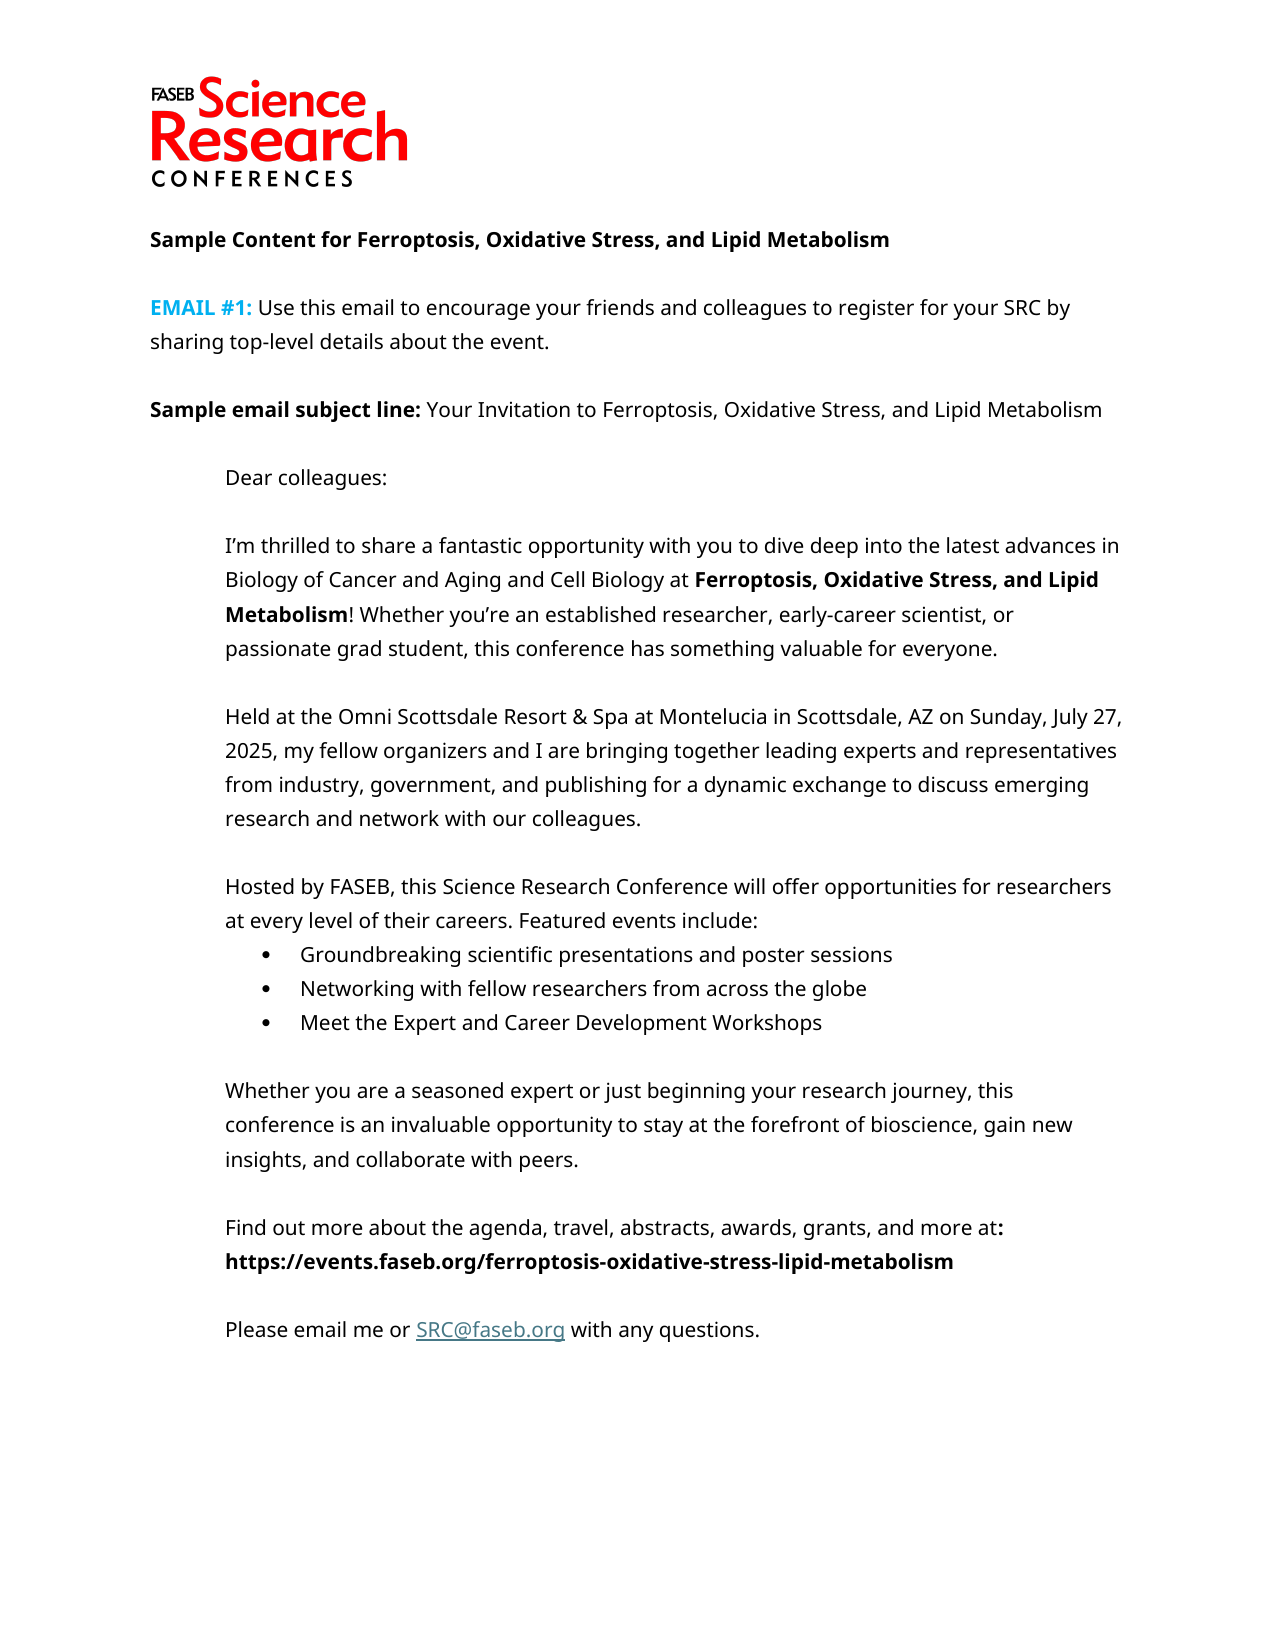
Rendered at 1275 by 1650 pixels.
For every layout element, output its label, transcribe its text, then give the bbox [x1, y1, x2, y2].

list Groundbreaking scientific presentations and poster sessions [262, 940, 1125, 969]
text Dear colleagues: [225, 463, 1125, 492]
text Sample Content for Ferroptosis, Oxidative Stress, and Lipid Metabolism [150, 225, 1125, 253]
picture [150, 75, 408, 189]
text EMAIL #1: Use this email to encourage your friends and colleagues to register for your SRC by sharing top-level details about the event. [150, 293, 1125, 356]
text Held at the Omni Scottsdale Resort & Spa at Montelucia in Scottsdale, AZ on Sunday, July 27, 2025, my fellow organizers and I are bringing together leading experts and representatives from industry, government, and publishing for a dynamic exchange to discuss emerging research and network with our colleagues. [225, 702, 1125, 832]
text Hosted by FASEB, this Science Research Conference will offer opportunities for researchers at every level of their careers. Featured events include: [225, 872, 1125, 935]
text I’m thrilled to share a fantastic opportunity with you to dive deep into the latest advances in Biology of Cancer and Aging and Cell Biology at Ferroptosis, Oxidative Stress, and Lipid Metabolism! Whether you’re an established researcher, early-career scientist, or passionate grad student, this conference has something valuable for everyone. [225, 532, 1125, 662]
text Whether you are a seasoned expert or just beginning your research journey, this conference is an invaluable opportunity to stay at the forefront of bioscience, gain new insights, and collaborate with peers. [225, 1077, 1125, 1173]
text Please email me or SRC@faseb.org with any questions. [225, 1315, 1125, 1343]
list Networking with fellow researchers from across the globe [262, 974, 1125, 1003]
text Find out more about the agenda, travel, abstracts, awards, grants, and more at: [225, 1213, 1125, 1241]
text https://events.faseb.org/ferroptosis-oxidative-stress-lipid-metabolism [225, 1247, 1125, 1275]
text Sample email subject line: Your Invitation to Ferroptosis, Oxidative Stress, and Lipid Metabolism [150, 395, 1125, 458]
list Meet the Expert and Career Development Workshops [262, 1008, 1125, 1037]
